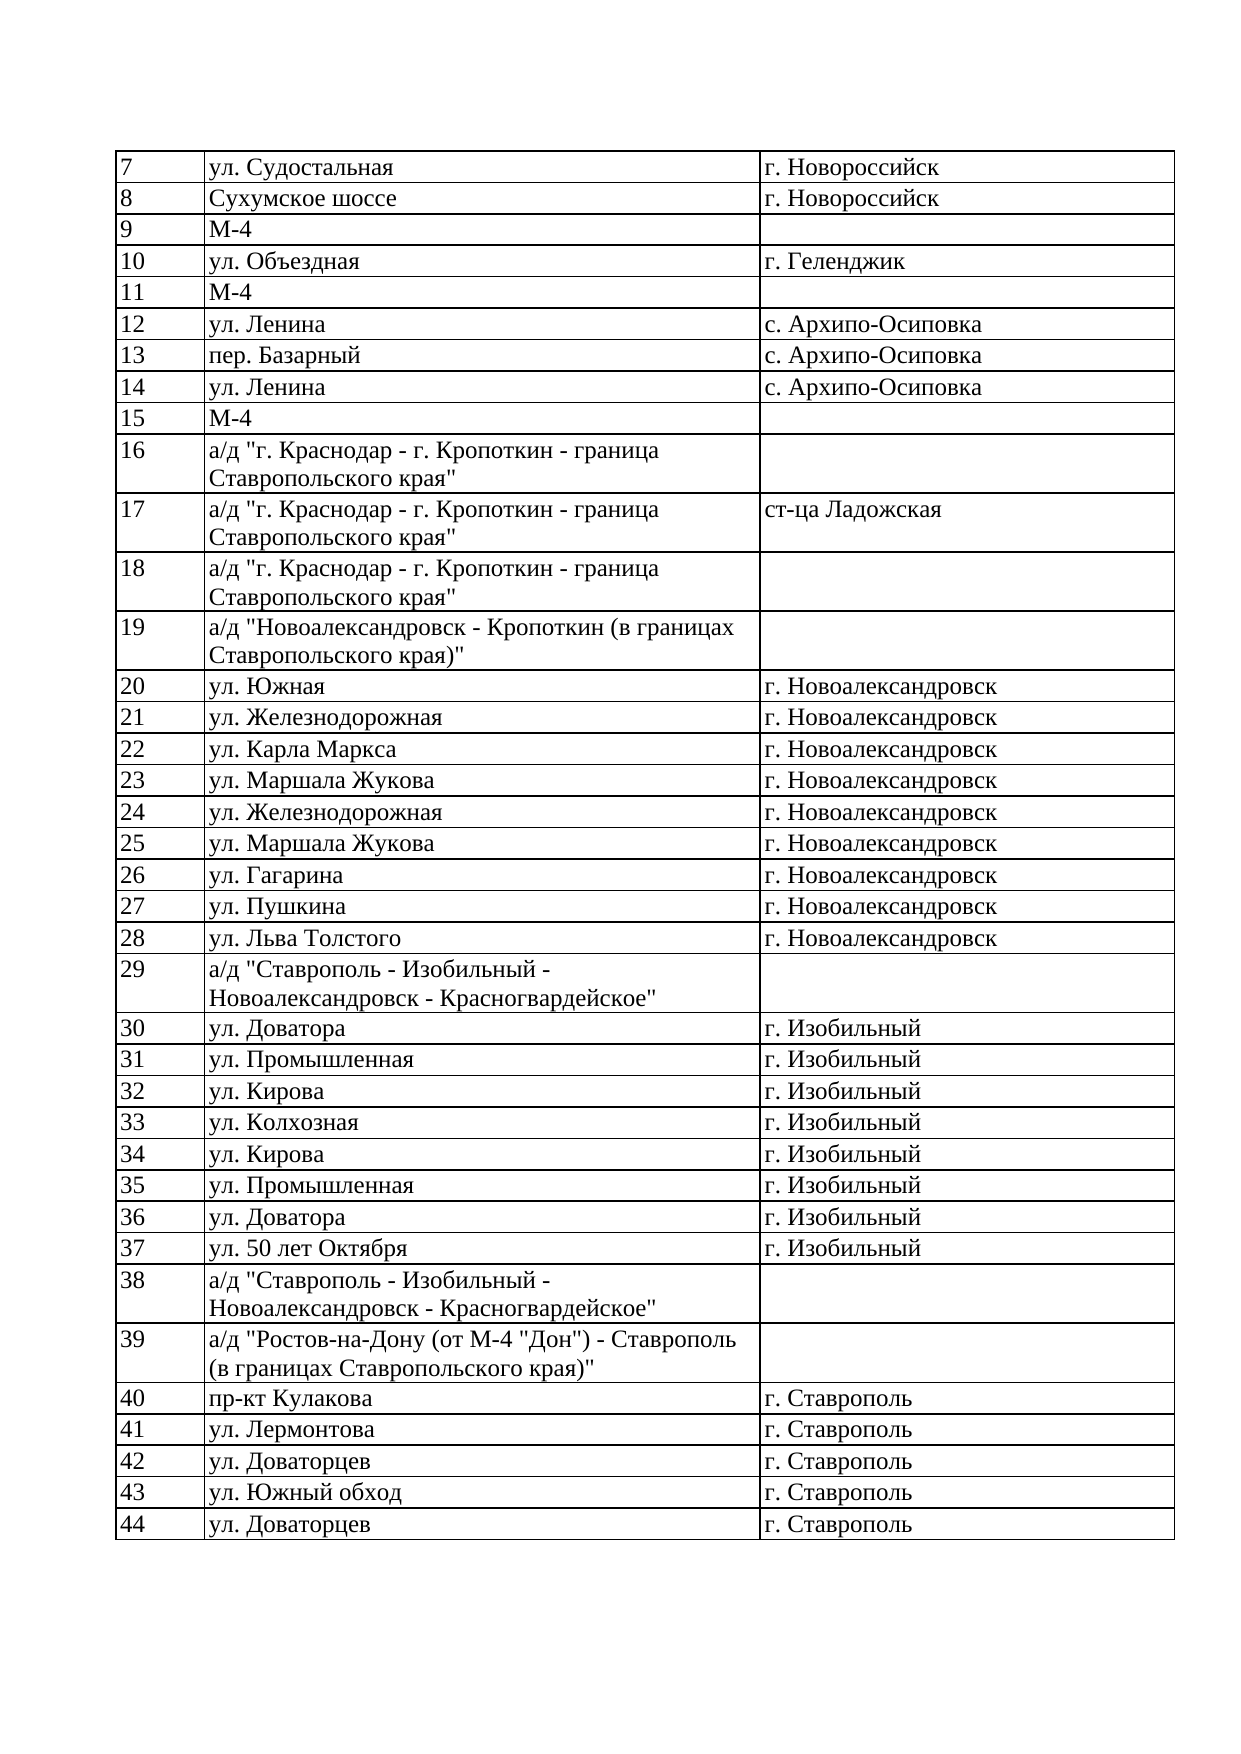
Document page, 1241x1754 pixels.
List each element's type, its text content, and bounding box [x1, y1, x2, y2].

table_cell Сухумское шоссе [205, 183, 759, 213]
table_cell г. Изобильный [761, 1202, 1174, 1232]
table_cell 30 [117, 1013, 204, 1043]
table_cell 33 [117, 1108, 204, 1137]
table_cell пер. Базарный [205, 340, 759, 370]
table_cell г. Ставрополь [761, 1446, 1174, 1476]
table_cell г. Изобильный [761, 1139, 1174, 1169]
table_cell 28 [117, 923, 204, 952]
table_cell г. Изобильный [761, 1108, 1174, 1137]
table_cell пр-кт Кулакова [205, 1383, 759, 1413]
table_cell [761, 277, 1174, 307]
table_cell а/д "г. Краснодар - г. Кропоткин - граница Ставропольского края" [205, 435, 759, 492]
table_cell [761, 435, 1174, 492]
table_cell а/д "Ростов-на-Дону (от М-4 "Дон") - Ставрополь (в границах Ставропольского края)" [205, 1324, 759, 1381]
table_cell [761, 1265, 1174, 1322]
table_cell а/д "Новоалександровск - Кропоткин (в границах Ставропольского края)" [205, 612, 759, 669]
table_cell г. Новоалександровск [761, 891, 1174, 921]
table_cell 24 [117, 797, 204, 827]
table_cell 40 [117, 1383, 204, 1413]
table_cell г. Новороссийск [761, 183, 1174, 213]
table_cell с. Архипо-Осиповка [761, 372, 1174, 402]
table_cell ул. Ленина [205, 372, 759, 402]
table_cell ул. Южный обход [205, 1477, 759, 1507]
table_cell 7 [117, 152, 204, 181]
table_cell г. Новоалександровск [761, 765, 1174, 795]
table_cell г. Ставрополь [761, 1509, 1174, 1539]
table_cell М-4 [205, 277, 759, 307]
table_cell ул. Пушкина [205, 891, 759, 921]
table_cell ул. Промышленная [205, 1171, 759, 1200]
table_cell 32 [117, 1076, 204, 1106]
table_cell ул. Доваторцев [205, 1446, 759, 1476]
table_cell ул. Доватора [205, 1202, 759, 1232]
table_cell г. Новоалександровск [761, 734, 1174, 764]
table_cell [761, 553, 1174, 610]
table_cell 42 [117, 1446, 204, 1476]
table_cell ул. Маршала Жукова [205, 765, 759, 795]
table_cell 16 [117, 435, 204, 492]
table_cell г. Изобильный [761, 1045, 1174, 1074]
table_cell [761, 1324, 1174, 1381]
table_cell ул. Объездная [205, 246, 759, 276]
table_cell г. Изобильный [761, 1171, 1174, 1200]
table_cell 19 [117, 612, 204, 669]
table_cell ст-ца Ладожская [761, 494, 1174, 551]
table_cell ул. Лермонтова [205, 1415, 759, 1444]
table_cell 29 [117, 954, 204, 1012]
table_cell ул. Маршала Жукова [205, 828, 759, 858]
table_cell 22 [117, 734, 204, 764]
table_cell 39 [117, 1324, 204, 1381]
table_cell [761, 403, 1174, 433]
table_cell ул. Кирова [205, 1139, 759, 1169]
table_cell ул. Кирова [205, 1076, 759, 1106]
table_cell 44 [117, 1509, 204, 1539]
table_cell ул. Колхозная [205, 1108, 759, 1137]
table_cell г. Новоалександровск [761, 797, 1174, 827]
table_cell а/д "г. Краснодар - г. Кропоткин - граница Ставропольского края" [205, 553, 759, 610]
table_cell 13 [117, 340, 204, 370]
table_cell с. Архипо-Осиповка [761, 309, 1174, 339]
table_cell г. Новоалександровск [761, 923, 1174, 952]
table_cell 38 [117, 1265, 204, 1322]
table_cell а/д "Ставрополь - Изобильный - Новоалександровск - Красногвардейское" [205, 954, 759, 1012]
table_cell ул. Доватора [205, 1013, 759, 1043]
table_cell г. Ставрополь [761, 1415, 1174, 1444]
table_cell г. Новоалександровск [761, 671, 1174, 701]
table_cell г. Изобильный [761, 1233, 1174, 1263]
table_cell ул. Льва Толстого [205, 923, 759, 952]
table_cell а/д "г. Краснодар - г. Кропоткин - граница Ставропольского края" [205, 494, 759, 551]
table_cell 37 [117, 1233, 204, 1263]
table_cell ул. Промышленная [205, 1045, 759, 1074]
table_cell 35 [117, 1171, 204, 1200]
table_cell г. Новоалександровск [761, 828, 1174, 858]
table_cell М-4 [205, 215, 759, 244]
table_cell [761, 612, 1174, 669]
table_cell 12 [117, 309, 204, 339]
table_cell 21 [117, 702, 204, 732]
table_cell 26 [117, 860, 204, 889]
table_cell 31 [117, 1045, 204, 1074]
table_cell г. Ставрополь [761, 1477, 1174, 1507]
table_cell с. Архипо-Осиповка [761, 340, 1174, 370]
table_cell ул. Судостальная [205, 152, 759, 181]
table_cell ул. Железнодорожная [205, 702, 759, 732]
table_cell [761, 954, 1174, 1012]
table_cell ул. Карла Маркса [205, 734, 759, 764]
table_cell 8 [117, 183, 204, 213]
table_cell 11 [117, 277, 204, 307]
table_cell 15 [117, 403, 204, 433]
table_cell ул. Гагарина [205, 860, 759, 889]
table_cell ул. 50 лет Октября [205, 1233, 759, 1263]
table_cell г. Геленджик [761, 246, 1174, 276]
table_cell ул. Южная [205, 671, 759, 701]
table_cell 36 [117, 1202, 204, 1232]
table_cell г. Новоалександровск [761, 702, 1174, 732]
table_cell 10 [117, 246, 204, 276]
table_cell 18 [117, 553, 204, 610]
table_cell 14 [117, 372, 204, 402]
table_cell 41 [117, 1415, 204, 1444]
table_cell ул. Доваторцев [205, 1509, 759, 1539]
table_cell г. Новороссийск [761, 152, 1174, 181]
table_cell [761, 215, 1174, 244]
table_cell 20 [117, 671, 204, 701]
table_cell г. Ставрополь [761, 1383, 1174, 1413]
table_cell 23 [117, 765, 204, 795]
table_cell 27 [117, 891, 204, 921]
table_cell 9 [117, 215, 204, 244]
table_cell 17 [117, 494, 204, 551]
table_cell ул. Железнодорожная [205, 797, 759, 827]
table_cell 34 [117, 1139, 204, 1169]
table_cell г. Изобильный [761, 1076, 1174, 1106]
table_cell г. Изобильный [761, 1013, 1174, 1043]
table_cell ул. Ленина [205, 309, 759, 339]
table_cell 43 [117, 1477, 204, 1507]
table_cell а/д "Ставрополь - Изобильный - Новоалександровск - Красногвардейское" [205, 1265, 759, 1322]
table_cell М-4 [205, 403, 759, 433]
table_cell г. Новоалександровск [761, 860, 1174, 889]
table_cell 25 [117, 828, 204, 858]
